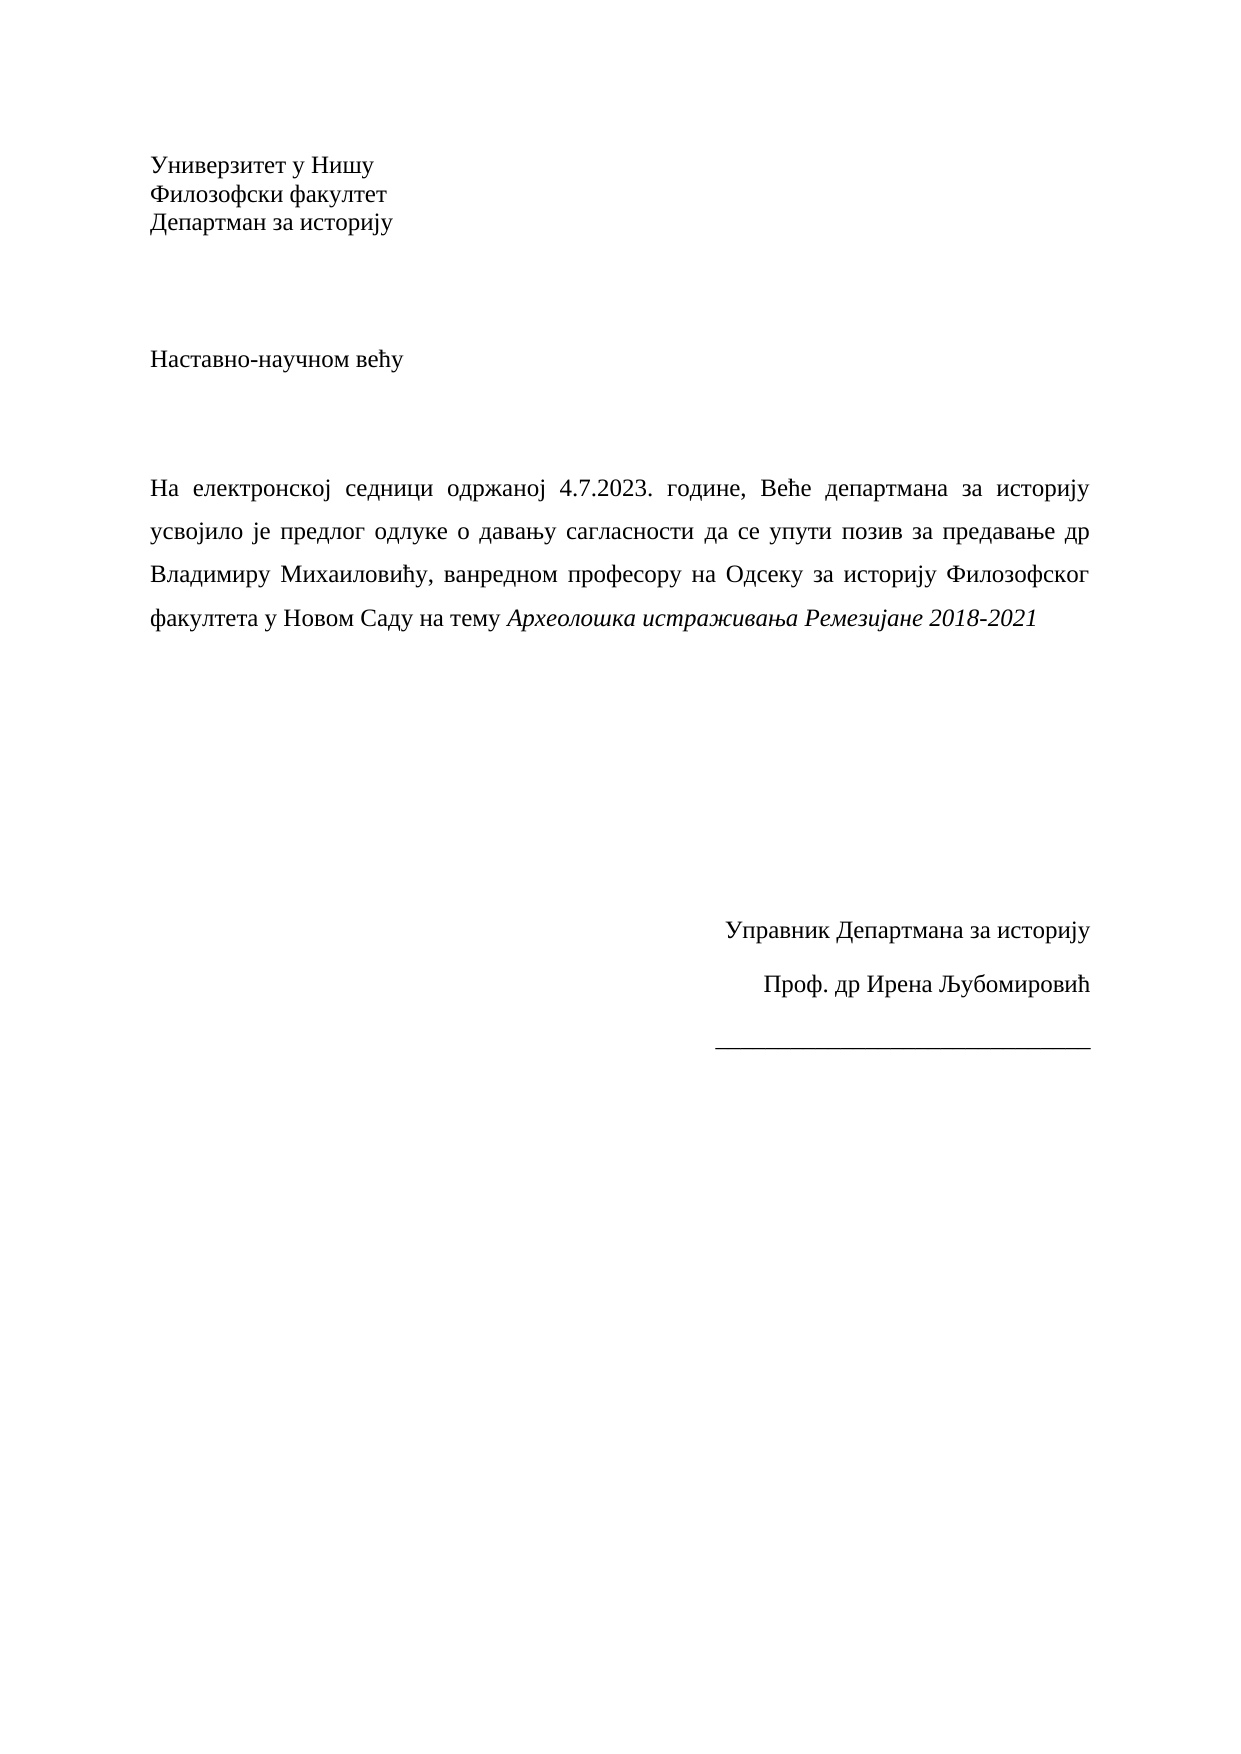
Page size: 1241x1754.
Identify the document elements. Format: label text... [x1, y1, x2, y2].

text Филозофски факултет [150, 179, 1090, 207]
text Управник Департмана за историју [150, 915, 1090, 944]
text На електронској седници одржаној 4.7.2023. године, Веће департмана за историју усвојило је предлог одлуке о давању сагласности да се упути позив за предавање др Владимиру Михаиловићу, ванредном професору на Одсеку за историју Филозофског факултета у Новом Саду на тему Археолошка истраживања Ремезијане 2018-2021 [150, 473, 1090, 631]
text Департман за историју [150, 207, 1090, 236]
text ______________________________ [150, 1023, 1090, 1052]
text Универзитет у Нишу [150, 150, 1090, 179]
text Наставно-научном већу [150, 344, 1090, 373]
text Проф. др Ирена Љубомировић [150, 969, 1090, 998]
